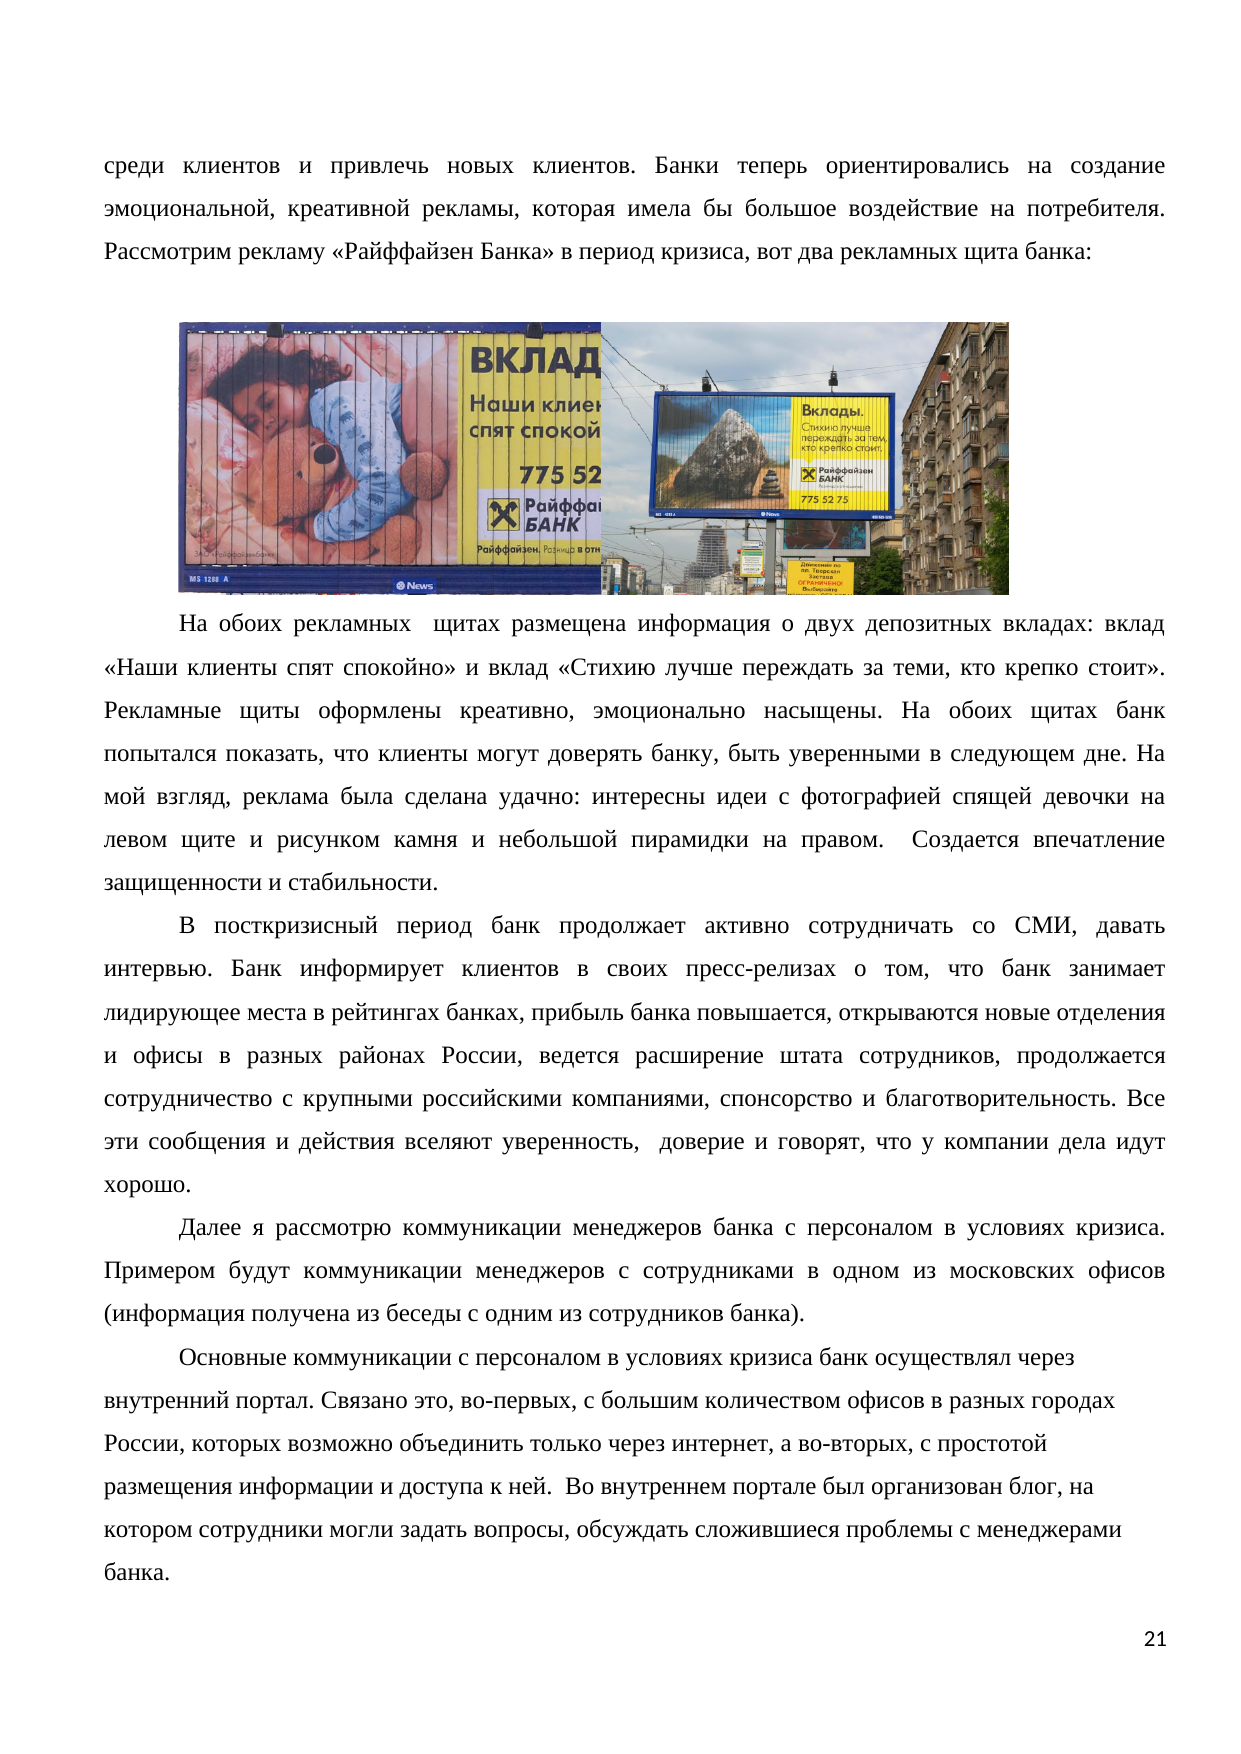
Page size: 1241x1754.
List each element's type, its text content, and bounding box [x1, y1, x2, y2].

text На обоих рекламных щитах размещена информация о двух депозитных вкладах: вклад «Наши клиенты спят спокойно» и вклад «Стихию лучше переждать за теми, кто крепко стоит». Рекламные щиты оформлены креативно, эмоционально насыщены. На обоих щитах банк попытался показать, что клиенты могут доверять банку, быть уверенными в следующем дне. На мой взгляд, реклама была сделана удачно: интересны идеи с фотографией спящей девочки на левом щите и рисунком камня и небольшой пирамидки на правом. Создается впечатление защищенности и стабильности. [103, 608, 1167, 896]
picture [178, 322, 1009, 595]
text Далее я рассмотрю коммуникации менеджеров банка с персоналом в условиях кризиса. Примером будут коммуникации менеджеров с сотрудниками в одном из московских офисов (информация получена из беседы с одним из сотрудников банка). [103, 1212, 1167, 1327]
text Основные коммуникации с персоналом в условиях кризиса банк осуществлял через внутренний портал. Связано это, во-первых, с большим количеством офисов в разных городах России, которых возможно объединить только через интернет, а во-вторых, с простотой размещения информации и доступа к ней. Во внутреннем портале был организован блог, на котором сотрудники могли задать вопросы, обсуждать сложившиеся проблемы с менеджерами банка. [103, 1342, 1167, 1586]
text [103, 150, 1167, 265]
text В посткризисный период банк продолжает активно сотрудничать со СМИ, давать интервью. Банк информирует клиентов в своих пресс-релизах о том, что банк занимает лидирующее места в рейтингах банках, прибыль банка повышается, открываются новые отделения и офисы в разных районах России, ведется расширение штата сотрудников, продолжается сотрудничество с крупными российскими компаниями, спонсорство и благотворительность. Все эти сообщения и действия вселяют уверенность, доверие и говорят, что у компании дела идут хорошо. [103, 910, 1167, 1198]
